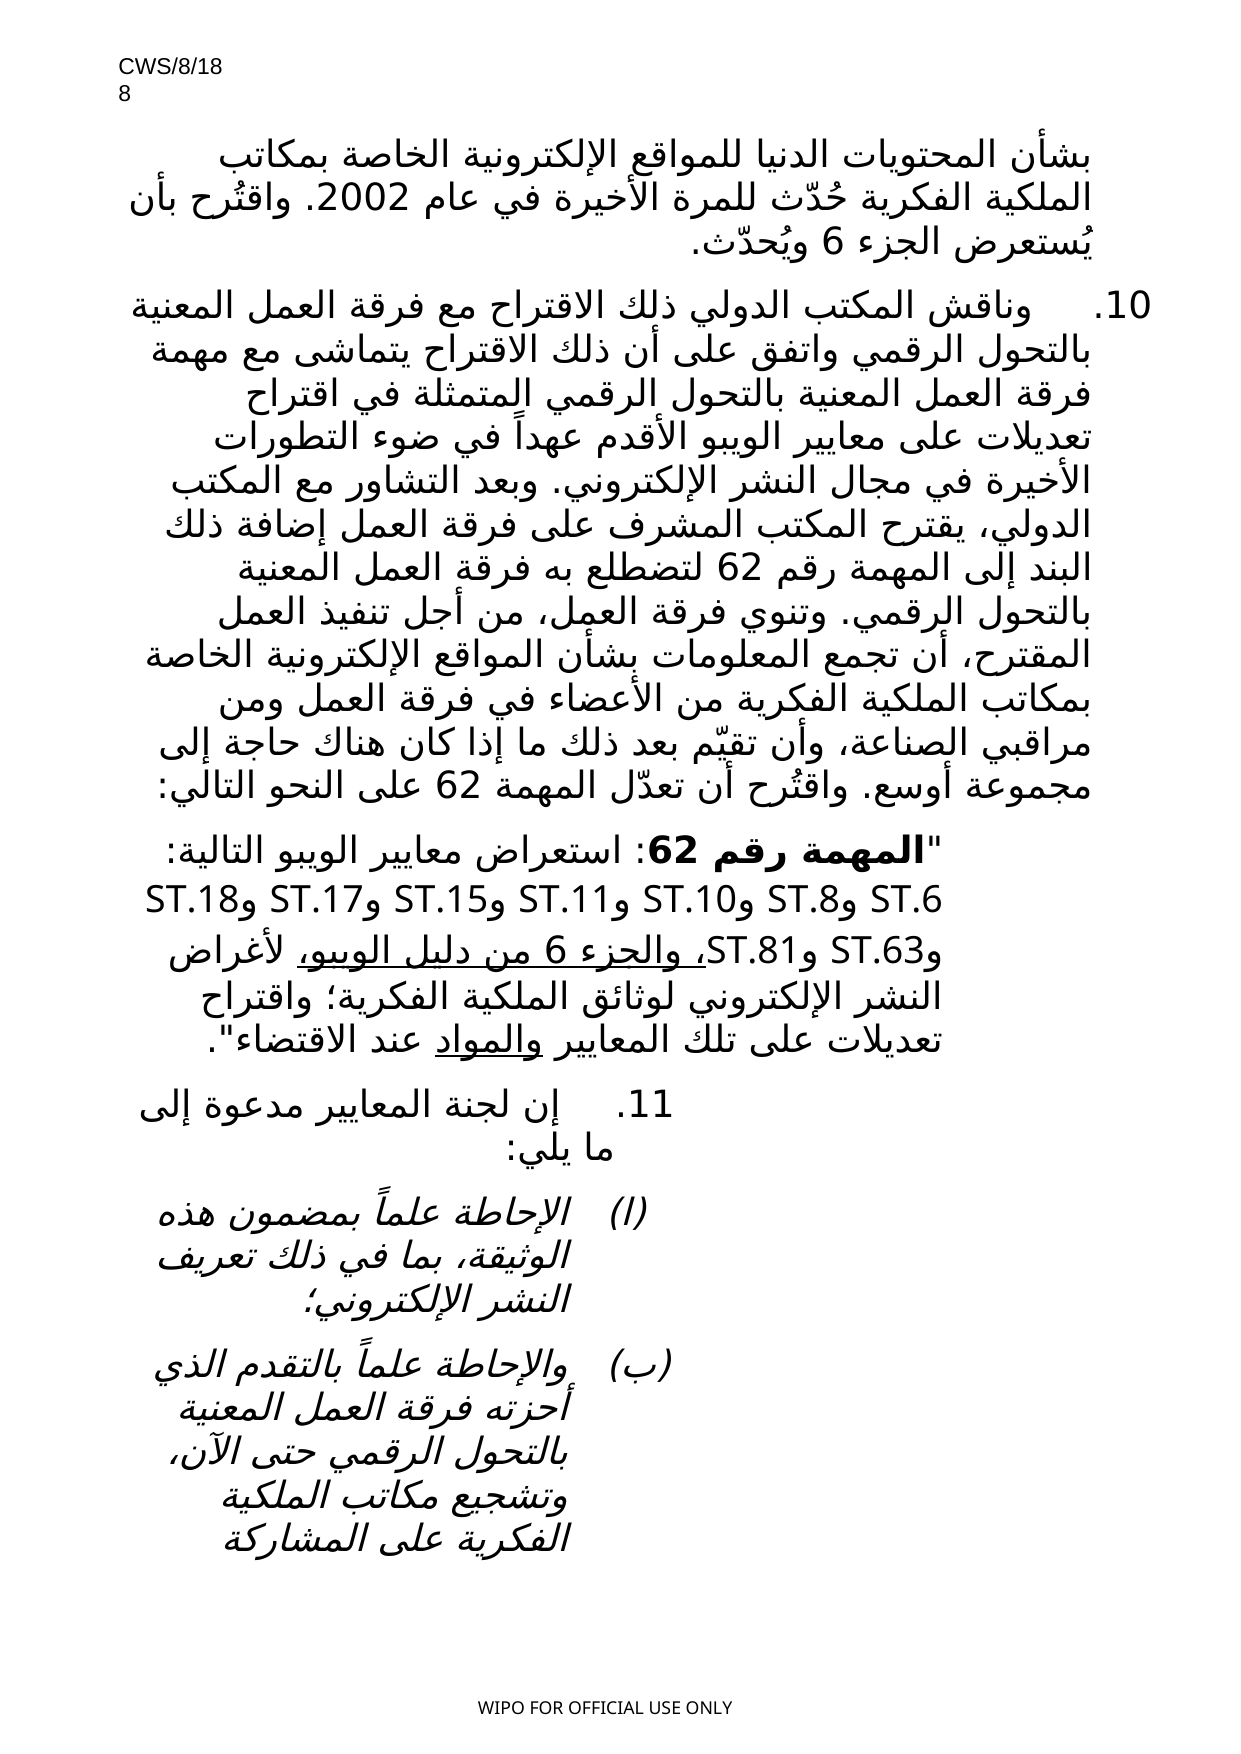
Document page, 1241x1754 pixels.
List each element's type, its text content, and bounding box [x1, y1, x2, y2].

text "المهمة رقم 62: استعراض معايير الويبو التالية: ST.6 وST.8 وST.10 وST.11 وST.15 وST.17 وST.18 وST.63 وST.81، والجزء 6 من دليل الويبو، لأغراض النشر الإلكتروني لوثائق الملكية الفكرية؛ واقتراح تعديلات على تلك المعايير والمواد عند الاقتضاء". [118, 828, 943, 1062]
text وناقش المكتب الدولي ذلك الاقتراح مع فرقة العمل المعنية بالتحول الرقمي واتفق على أن ذلك الاقتراح يتماشى مع مهمة فرقة العمل المعنية بالتحول الرقمي المتمثلة في اقتراح تعديلات على معايير الويبو الأقدم عهداً في ضوء التطورات الأخيرة في مجال النشر الإلكتروني. وبعد التشاور مع المكتب الدولي، يقترح المكتب المشرف على فرقة العمل إضافة ذلك البند إلى المهمة رقم 62 لتضطلع به فرقة العمل المعنية بالتحول الرقمي. وتنوي فرقة العمل، من أجل تنفيذ العمل المقترح، أن تجمع المعلومات بشأن المواقع الإلكترونية الخاصة بمكاتب الملكية الفكرية من الأعضاء في فرقة العمل ومن مراقبي الصناعة، وأن تقيّم بعد ذلك ما إذا كان هناك حاجة إلى مجموعة أوسع. واقتُرح أن تعدّل المهمة 62 على النحو التالي: [118, 284, 1092, 808]
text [118, 132, 1092, 263]
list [118, 1342, 606, 1561]
text إن لجنة المعايير مدعوة إلى ما يلي: [118, 1082, 615, 1170]
list الإحاطة علماً بمضمون هذه الوثيقة، بما في ذلك تعريف النشر الإلكتروني؛ [118, 1191, 606, 1321]
